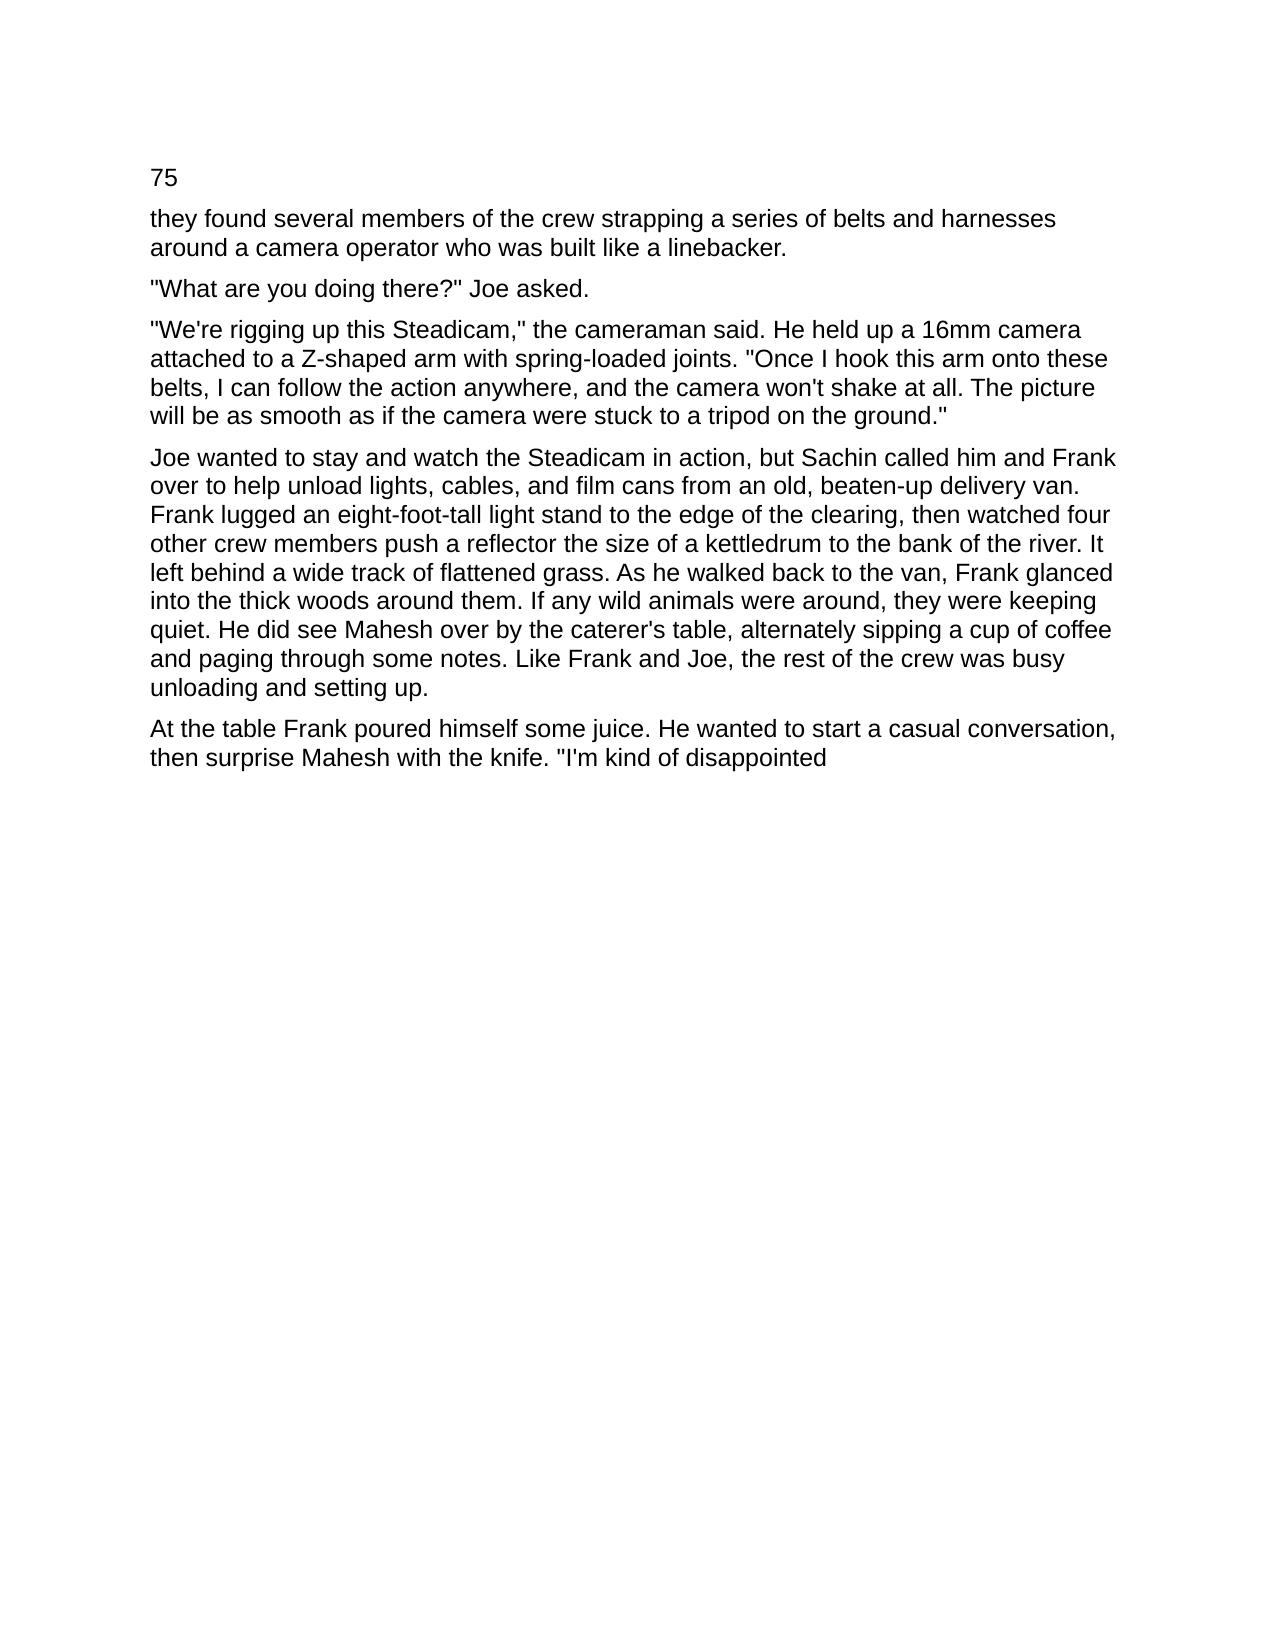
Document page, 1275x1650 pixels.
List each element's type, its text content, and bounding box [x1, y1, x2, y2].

text At the table Frank poured himself some juice. He wanted to start a casual conversation, then surprise Mahesh with the knife. "I'm kind of disappointed [150, 714, 1125, 771]
text they found several members of the crew strapping a series of belts and harnesses around a camera operator who was built like a linebacker. [150, 204, 1125, 261]
text Joe wanted to stay and watch the Steadicam in action, but Sachin called him and Frank over to help unload lights, cables, and film cans from an old, beaten-up delivery van. Frank lugged an eight-foot-tall light stand to the edge of the clearing, then watched four other crew members push a reflector the size of a kettledrum to the bank of the river. It left behind a wide track of flattened grass. As he walked back to the van, Frank glanced into the thick woods around them. If any wild animals were around, they were keeping quiet. He did see Mahesh over by the caterer's table, alternately sipping a cup of coffee and paging through some notes. Like Frank and Joe, the rest of the crew was busy unloading and setting up. [150, 442, 1125, 701]
text "We're rigging up this Steadicam," the cameraman said. He held up a 16mm camera attached to a Z-shaped arm with spring-loaded joints. "Once I hook this arm onto these belts, I can follow the action anywhere, and the camera won't shake at all. The picture will be as smooth as if the camera were stuck to a tripod on the ground." [150, 315, 1125, 430]
text 75 [150, 162, 1125, 191]
text "What are you doing there?" Joe asked. [150, 274, 1125, 302]
